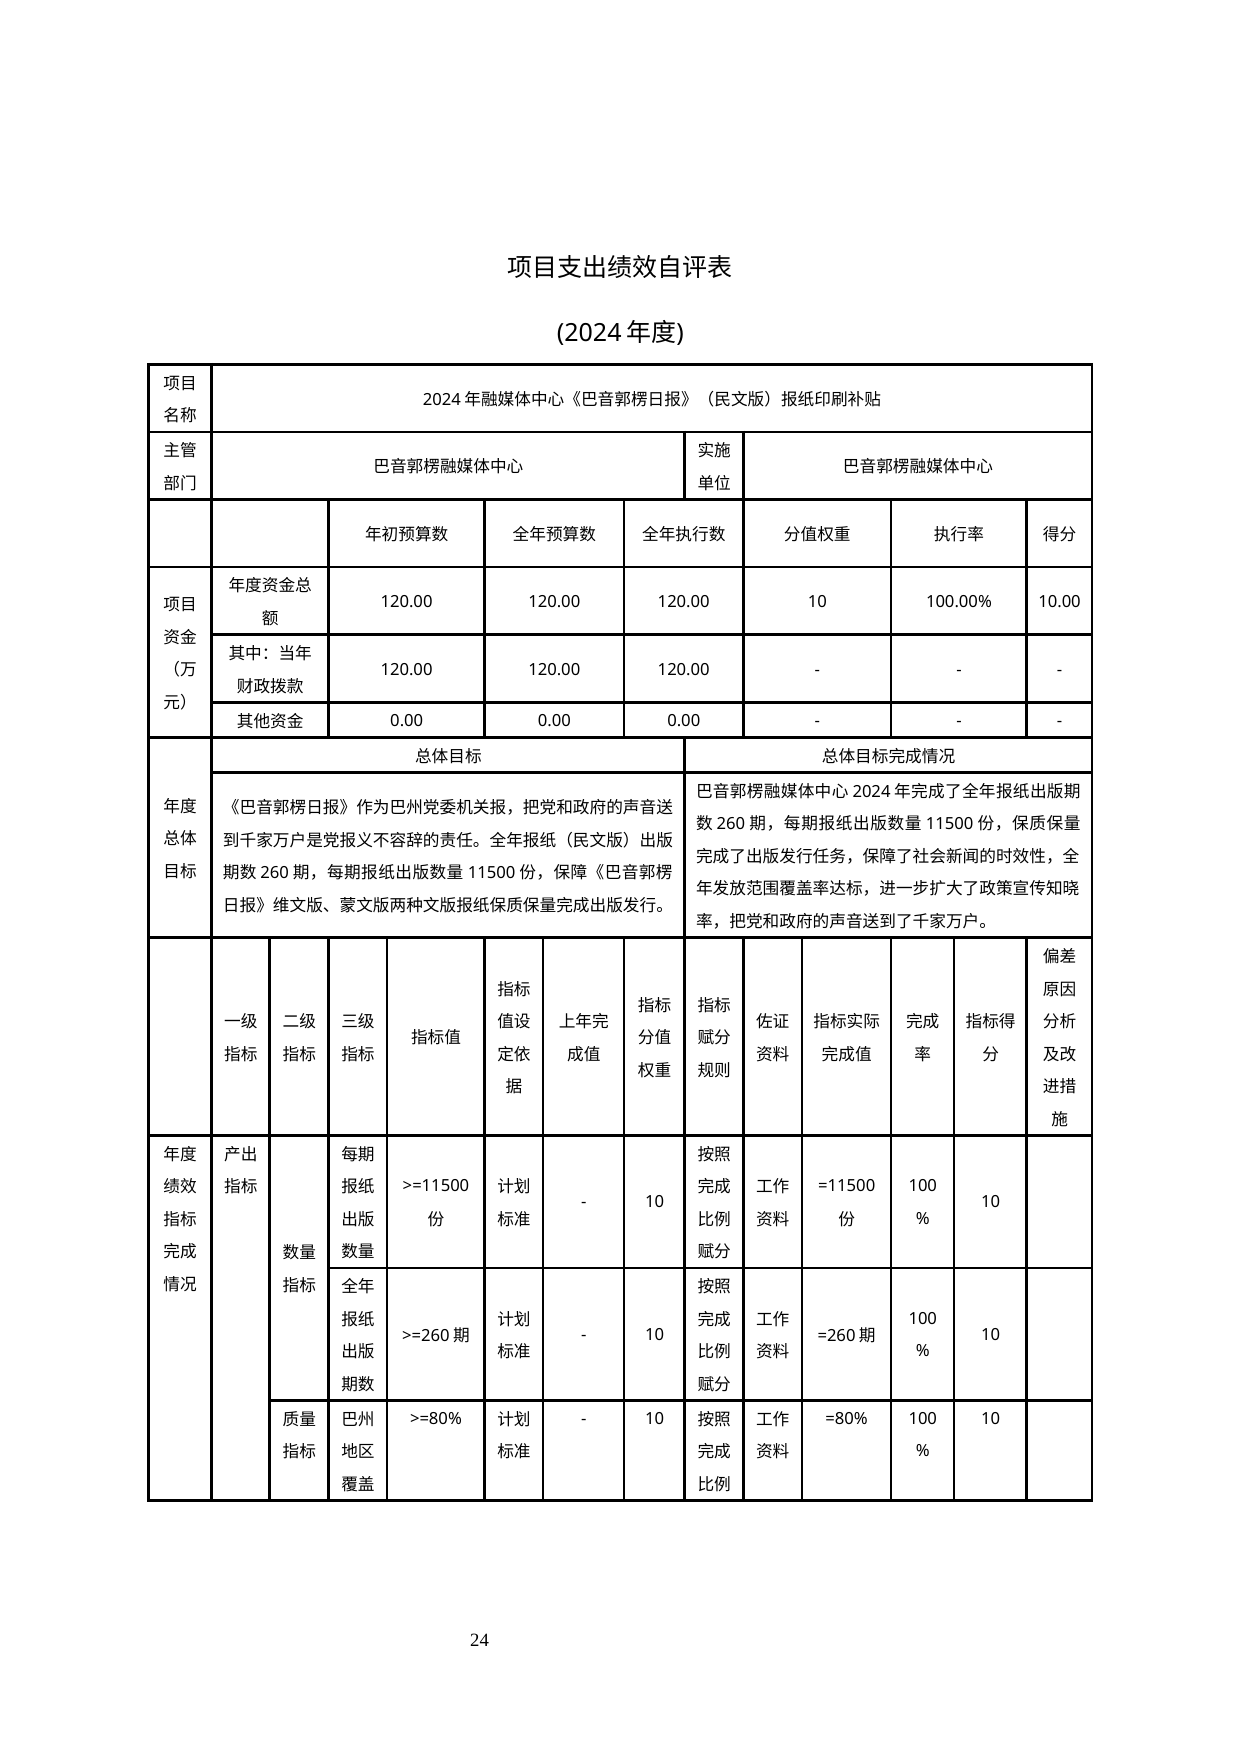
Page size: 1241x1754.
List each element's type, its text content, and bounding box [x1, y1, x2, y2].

table_cell 指标实际完成值 [803, 939, 890, 1134]
table_cell 120.00 [625, 636, 742, 701]
table_cell 执行率 [892, 501, 1025, 566]
table_cell 全年执行数 [625, 501, 742, 566]
table_cell 120.00 [486, 636, 623, 701]
table_cell 0.00 [330, 704, 483, 736]
table_cell 100.00% [892, 568, 1025, 633]
table_cell 《巴音郭楞日报》作为巴州党委机关报，把党和政府的声音送到千家万户是党报义不容辞的责任。全年报纸（民文版）出版期数260期，每期报纸出版数量11500份，保障《巴音郭楞日报》维文版、蒙文版两种文版报纸保质保量完成出版发行。 [213, 774, 683, 936]
table_cell 指标得分 [955, 939, 1025, 1134]
table_cell 指标分值权重 [625, 939, 683, 1134]
table_cell 10 [955, 1269, 1025, 1399]
table_cell 10.00 [1028, 568, 1091, 633]
table_cell 全年预算数 [486, 501, 623, 566]
table_cell (2024年度) [148, 298, 1092, 363]
table_cell 项目资金 （万元） [150, 568, 210, 736]
table_cell [150, 501, 210, 566]
table_cell 10 [625, 1402, 683, 1499]
table_cell =11500份 [803, 1137, 890, 1266]
table_cell [1028, 1137, 1091, 1266]
table_cell 计划标准 [486, 1137, 542, 1266]
table_cell 巴音郭楞融媒体中心2024年完成了全年报纸出版期数260期，每期报纸出版数量11500份，保质保量完成了出版发行任务，保障了社会新闻的时效性，全年发放范围覆盖率达标，进一步扩大了政策宣传知晓率，把党和政府的声音送到了千家万户。 [686, 774, 1091, 936]
table_cell 10 [625, 1137, 683, 1266]
table_cell >=80% [388, 1402, 483, 1499]
table_cell [150, 939, 210, 1134]
table_cell 其他资金 [213, 704, 327, 736]
table_cell 其中：当年财政拨款 [213, 636, 327, 701]
table_cell 120.00 [486, 568, 623, 633]
table_cell - [544, 1402, 623, 1499]
table_cell - [1028, 704, 1091, 736]
table_cell 得分 [1028, 501, 1091, 566]
table_cell 工作资料 [745, 1402, 801, 1499]
table_cell [1028, 1269, 1091, 1399]
table_cell 计划标准 [486, 1269, 542, 1399]
table_cell - [892, 636, 1025, 701]
table_cell 产出指标 [213, 1137, 268, 1499]
table_cell 0.00 [625, 704, 742, 736]
table_cell 年初预算数 [330, 501, 483, 566]
table_cell 分值权重 [745, 501, 890, 566]
table_cell 100% [892, 1137, 953, 1266]
table_cell >=11500份 [388, 1137, 483, 1266]
table_cell 主管部门 [150, 433, 210, 498]
table_cell 工作资料 [745, 1269, 801, 1399]
table_cell 数量指标 [271, 1137, 327, 1399]
table_cell - [1028, 636, 1091, 701]
table_cell 上年完成值 [544, 939, 623, 1134]
table_cell 100% [892, 1402, 953, 1499]
table_cell 年度绩效指标完成情况 [150, 1137, 210, 1499]
table_cell >=260期 [388, 1269, 483, 1399]
table_cell 0.00 [486, 704, 623, 736]
table_cell 10 [625, 1269, 683, 1399]
table_cell - [745, 704, 890, 736]
table_cell 巴音郭楞融媒体中心 [745, 433, 1091, 498]
table_cell 总体目标完成情况 [686, 739, 1091, 771]
table_cell 10 [955, 1402, 1025, 1499]
table_cell 120.00 [625, 568, 742, 633]
table_cell 偏差原因分析及改进措施 [1028, 939, 1091, 1134]
table_cell 2024年融媒体中心《巴音郭楞日报》（民文版）报纸印刷补贴 [213, 366, 1091, 431]
table_cell 全年报纸出版期数 [330, 1269, 386, 1399]
table_cell 巴州地区覆盖率 [330, 1402, 386, 1499]
table_cell 指标赋分规则 [686, 939, 742, 1134]
table_cell 质量指标 [271, 1402, 327, 1499]
table_cell 完成率 [892, 939, 953, 1134]
table_cell 年度资金总额 [213, 568, 327, 633]
table_cell - [745, 636, 890, 701]
table_cell 年度总体目标 [150, 739, 210, 936]
table_cell 10 [745, 568, 890, 633]
table_cell 指标值设定依据 [486, 939, 542, 1134]
table_cell 巴音郭楞融媒体中心 [213, 433, 683, 498]
table_cell 指标值 [388, 939, 483, 1134]
table_cell 总体目标 [213, 739, 683, 771]
table_cell 佐证资料 [745, 939, 801, 1134]
table_cell 按照完成比例赋分 [686, 1402, 742, 1499]
table_cell - [544, 1137, 623, 1266]
table_cell [213, 501, 327, 566]
table_cell 一级指标 [213, 939, 268, 1134]
table_cell =260期 [803, 1269, 890, 1399]
table_cell 每期报纸出版数量 [330, 1137, 386, 1266]
table_cell 100% [892, 1269, 953, 1399]
table_cell 120.00 [330, 568, 483, 633]
table_cell - [892, 704, 1025, 736]
table_cell 按照完成比例赋分 [686, 1269, 742, 1399]
table_cell 计划标准 [486, 1402, 542, 1499]
table_cell 10 [955, 1137, 1025, 1266]
table_cell 三级指标 [330, 939, 386, 1134]
table_cell [1028, 1402, 1091, 1499]
table_cell 二级指标 [271, 939, 327, 1134]
table_cell 120.00 [330, 636, 483, 701]
table_cell 实施单位 [686, 433, 742, 498]
table_cell 按照完成比例赋分 [686, 1137, 742, 1266]
table_cell - [544, 1269, 623, 1399]
table_cell 项目名称 [150, 366, 210, 431]
table_cell =80% [803, 1402, 890, 1499]
table_cell 工作资料 [745, 1137, 801, 1266]
table_header 项目支出绩效自评表 [148, 233, 1092, 298]
